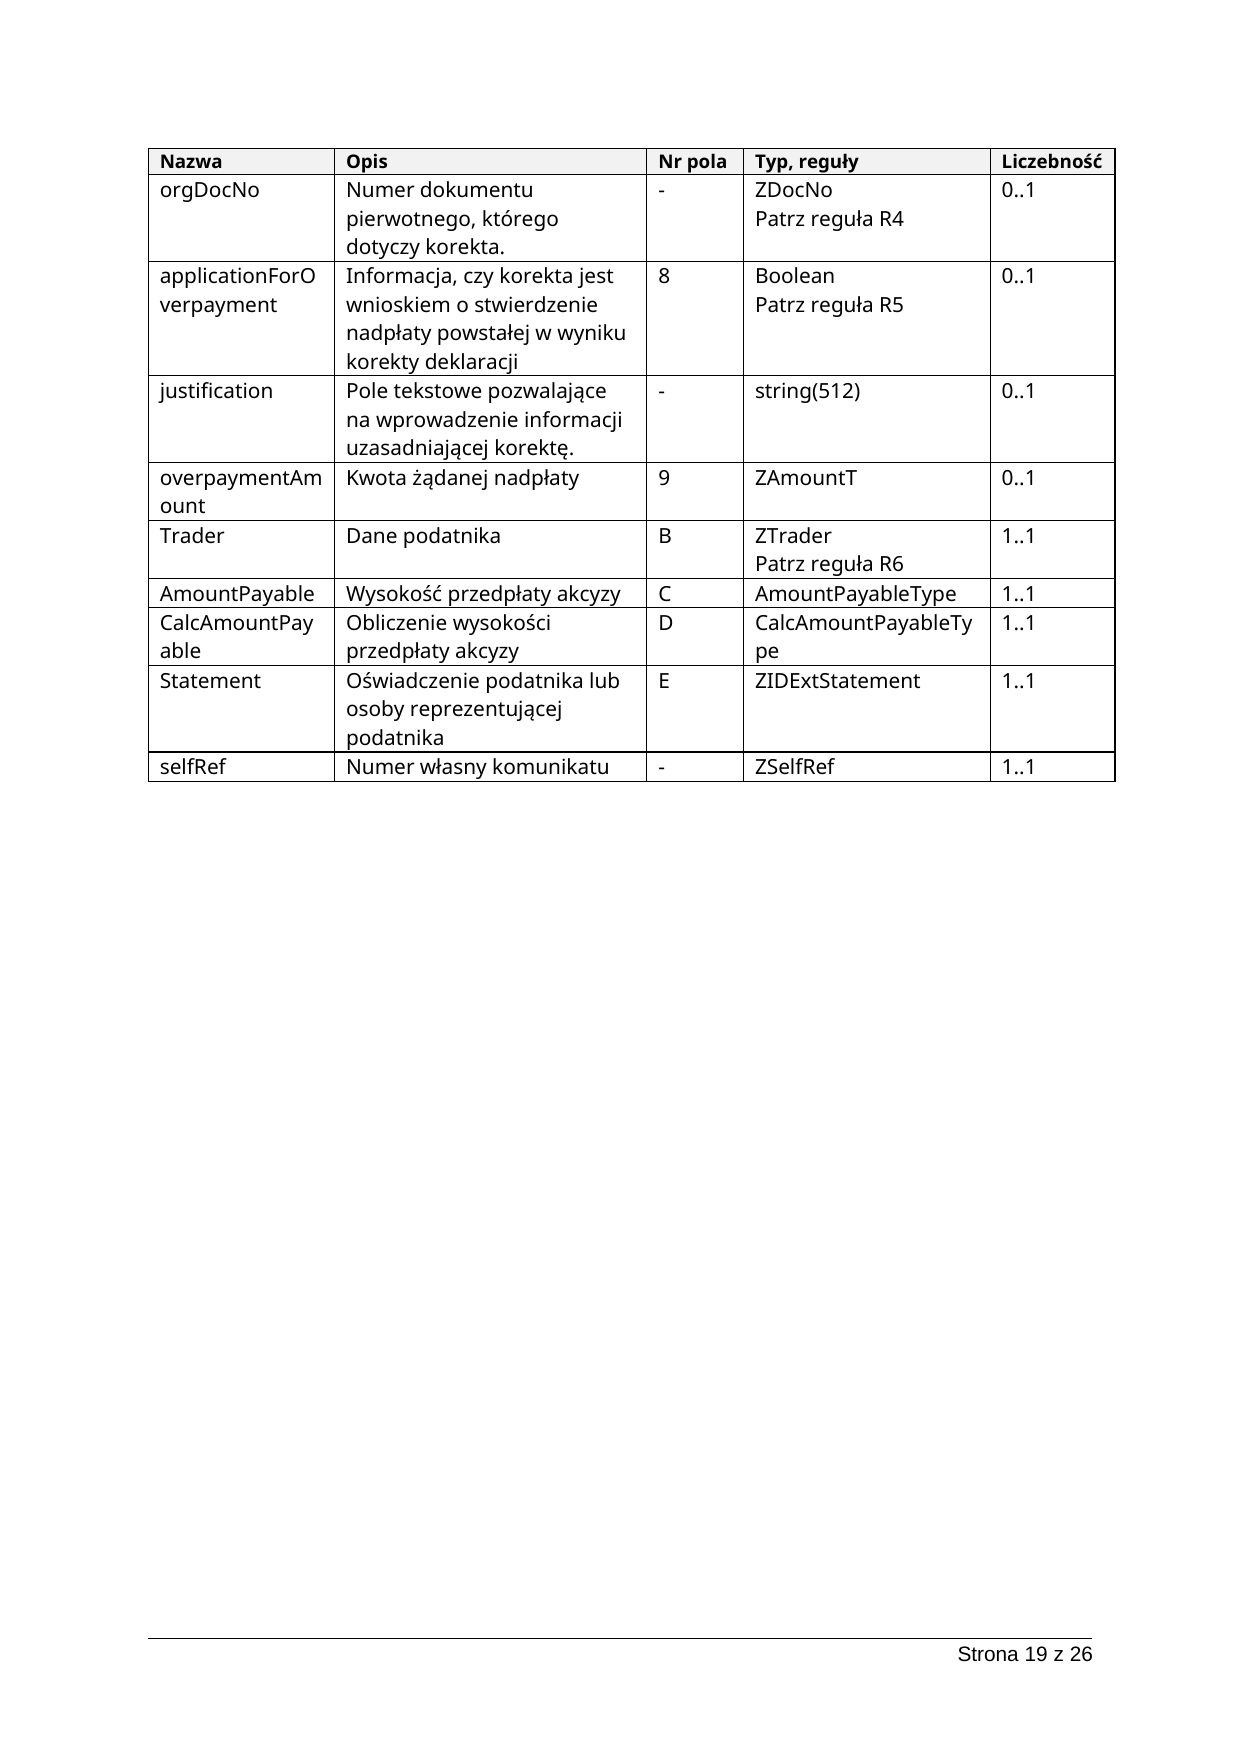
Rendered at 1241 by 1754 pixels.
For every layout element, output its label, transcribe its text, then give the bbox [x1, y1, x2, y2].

table_cell AmountPayable [149, 579, 334, 607]
table_cell C [647, 579, 743, 607]
table_cell 0..1 [991, 463, 1114, 520]
table_cell 1..1 [991, 521, 1114, 578]
table_cell string(512) [744, 376, 990, 462]
table_cell Boolean Patrz reguła R5 [744, 262, 990, 375]
table_cell - [647, 376, 743, 462]
table_cell - [647, 753, 743, 781]
table_cell 0..1 [991, 262, 1114, 375]
table_cell 0..1 [991, 376, 1114, 462]
table_cell 0..1 [991, 175, 1114, 261]
table_cell Statement [149, 666, 334, 751]
table_cell 1..1 [991, 666, 1114, 751]
table_cell B [647, 521, 743, 578]
table_header Typ, reguły [744, 149, 990, 174]
table_cell D [647, 608, 743, 665]
table_cell Oświadczenie podatnika lub osoby reprezentującej podatnika [335, 666, 646, 751]
table_cell AmountPayableType [744, 579, 990, 607]
table_cell ZDocNo Patrz reguła R4 [744, 175, 990, 261]
table_cell Numer dokumentu pierwotnego, którego dotyczy korekta. [335, 175, 646, 261]
table_header Nr pola [647, 149, 743, 174]
table_cell E [647, 666, 743, 751]
table_cell Dane podatnika [335, 521, 646, 578]
table_header Opis [335, 149, 646, 174]
table_cell selfRef [149, 753, 334, 781]
table_cell justification [149, 376, 334, 462]
table_cell 1..1 [991, 579, 1114, 607]
table_cell applicationForOverpayment [149, 262, 334, 375]
table_cell Kwota żądanej nadpłaty [335, 463, 646, 520]
table_header Liczebność [991, 149, 1114, 174]
table_cell 9 [647, 463, 743, 520]
table_cell orgDocNo [149, 175, 334, 261]
table_cell - [647, 175, 743, 261]
table_cell 1..1 [991, 753, 1114, 781]
table_cell ZSelfRef [744, 753, 990, 781]
table_header Nazwa [149, 149, 334, 174]
table_cell ZTrader Patrz reguła R6 [744, 521, 990, 578]
table_cell overpaymentAmount [205, 463, 334, 520]
table_cell Obliczenie wysokości przedpłaty akcyzy [335, 608, 646, 665]
table_cell CalcAmountPayable [149, 608, 334, 665]
table_cell Informacja, czy korekta jest wnioskiem o stwierdzenie nadpłaty powstałej w wyniku korekty deklaracji [335, 262, 646, 375]
table_cell ZAmountT [744, 463, 990, 520]
table_cell 1..1 [991, 608, 1114, 665]
table_cell Wysokość przedpłaty akcyzy [335, 579, 646, 607]
table_cell 8 [647, 262, 743, 375]
table_cell CalcAmountPayableType [744, 608, 990, 665]
table_cell Numer własny komunikatu [335, 753, 646, 781]
table_cell Pole tekstowe pozwalające na wprowadzenie informacji uzasadniającej korektę. [335, 376, 646, 462]
table_cell ZIDExtStatement [744, 666, 990, 751]
table_cell Trader [149, 521, 334, 578]
